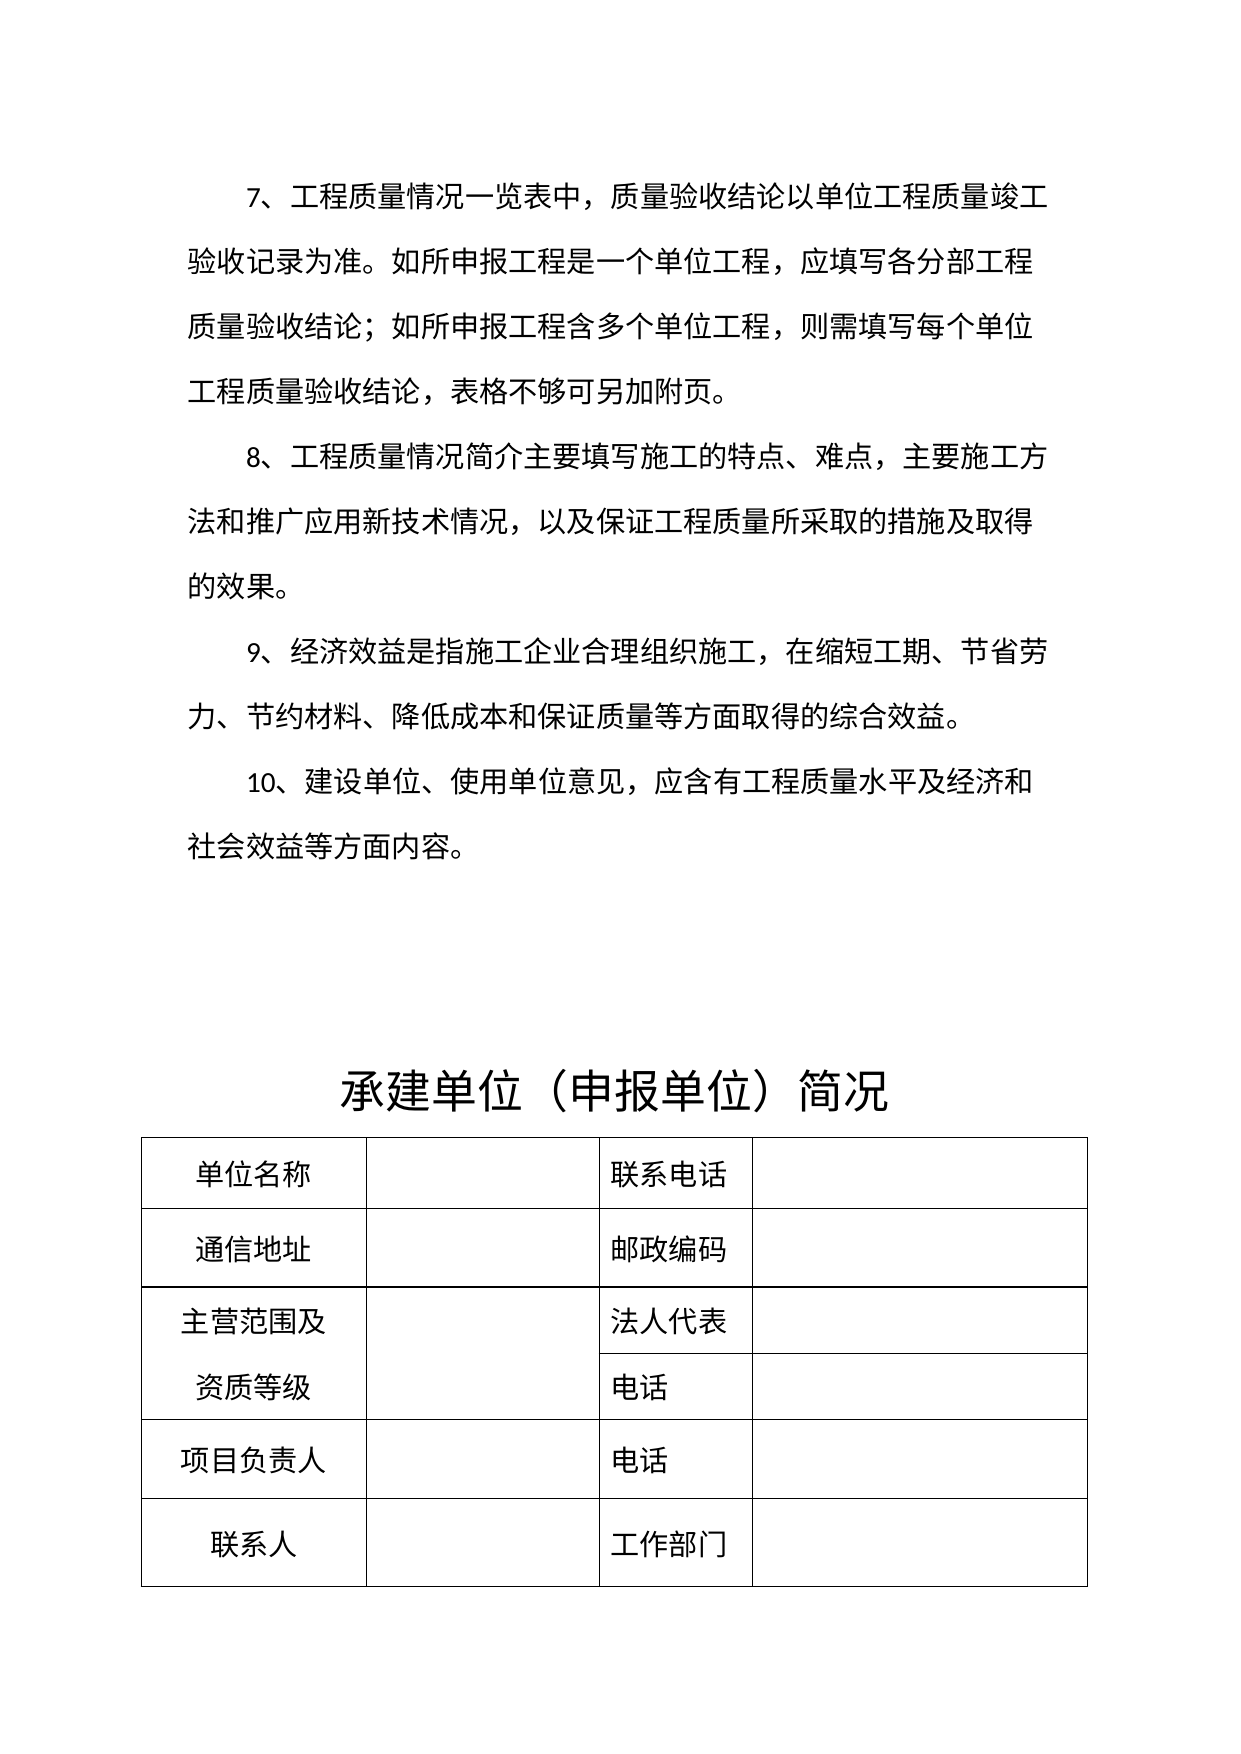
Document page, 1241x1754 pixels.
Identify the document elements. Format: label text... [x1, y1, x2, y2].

table_cell 联系电话 [600, 1138, 752, 1207]
table_cell [367, 1209, 599, 1286]
table_cell [753, 1138, 1087, 1207]
table_cell 资质等级 [142, 1353, 366, 1418]
table_cell 单位名称 [142, 1138, 366, 1207]
table_cell [753, 1354, 1087, 1418]
table_cell 电话 [600, 1354, 752, 1418]
table_cell 法人代表 [600, 1288, 752, 1352]
text 10、建设单位、使用单位意见，应含有工程质量水平及经济和社会效益等方面内容。 [187, 747, 1053, 877]
table_cell 工作部门 [600, 1499, 752, 1586]
table_cell 项目负责人 [142, 1420, 366, 1498]
table_cell [753, 1288, 1087, 1352]
table_cell [367, 1288, 599, 1418]
table_cell [367, 1138, 599, 1207]
table_cell [753, 1499, 1087, 1586]
table_cell 联系人 [142, 1499, 366, 1586]
table_cell [367, 1420, 599, 1498]
table_header 承建单位（申报单位）简况 [141, 975, 1087, 1137]
table_cell 通信地址 [142, 1209, 366, 1286]
text 7、工程质量情况一览表中，质量验收结论以单位工程质量竣工验收记录为准。如所申报工程是一个单位工程，应填写各分部工程质量验收结论；如所申报工程含多个单位工程，则需填写每个单位工程质量验收结论，表格不够可另加附页。 [187, 162, 1053, 422]
table_cell 主营范围及 [142, 1288, 366, 1352]
table_cell [367, 1499, 599, 1586]
text 8、工程质量情况简介主要填写施工的特点、难点，主要施工方法和推广应用新技术情况，以及保证工程质量所采取的措施及取得的效果。 [187, 422, 1053, 617]
table_cell 电话 [600, 1420, 752, 1498]
table_cell [753, 1209, 1087, 1286]
table_cell [753, 1420, 1087, 1498]
table_cell 邮政编码 [600, 1209, 752, 1286]
text 9、经济效益是指施工企业合理组织施工，在缩短工期、节省劳力、节约材料、降低成本和保证质量等方面取得的综合效益。 [187, 617, 1053, 747]
